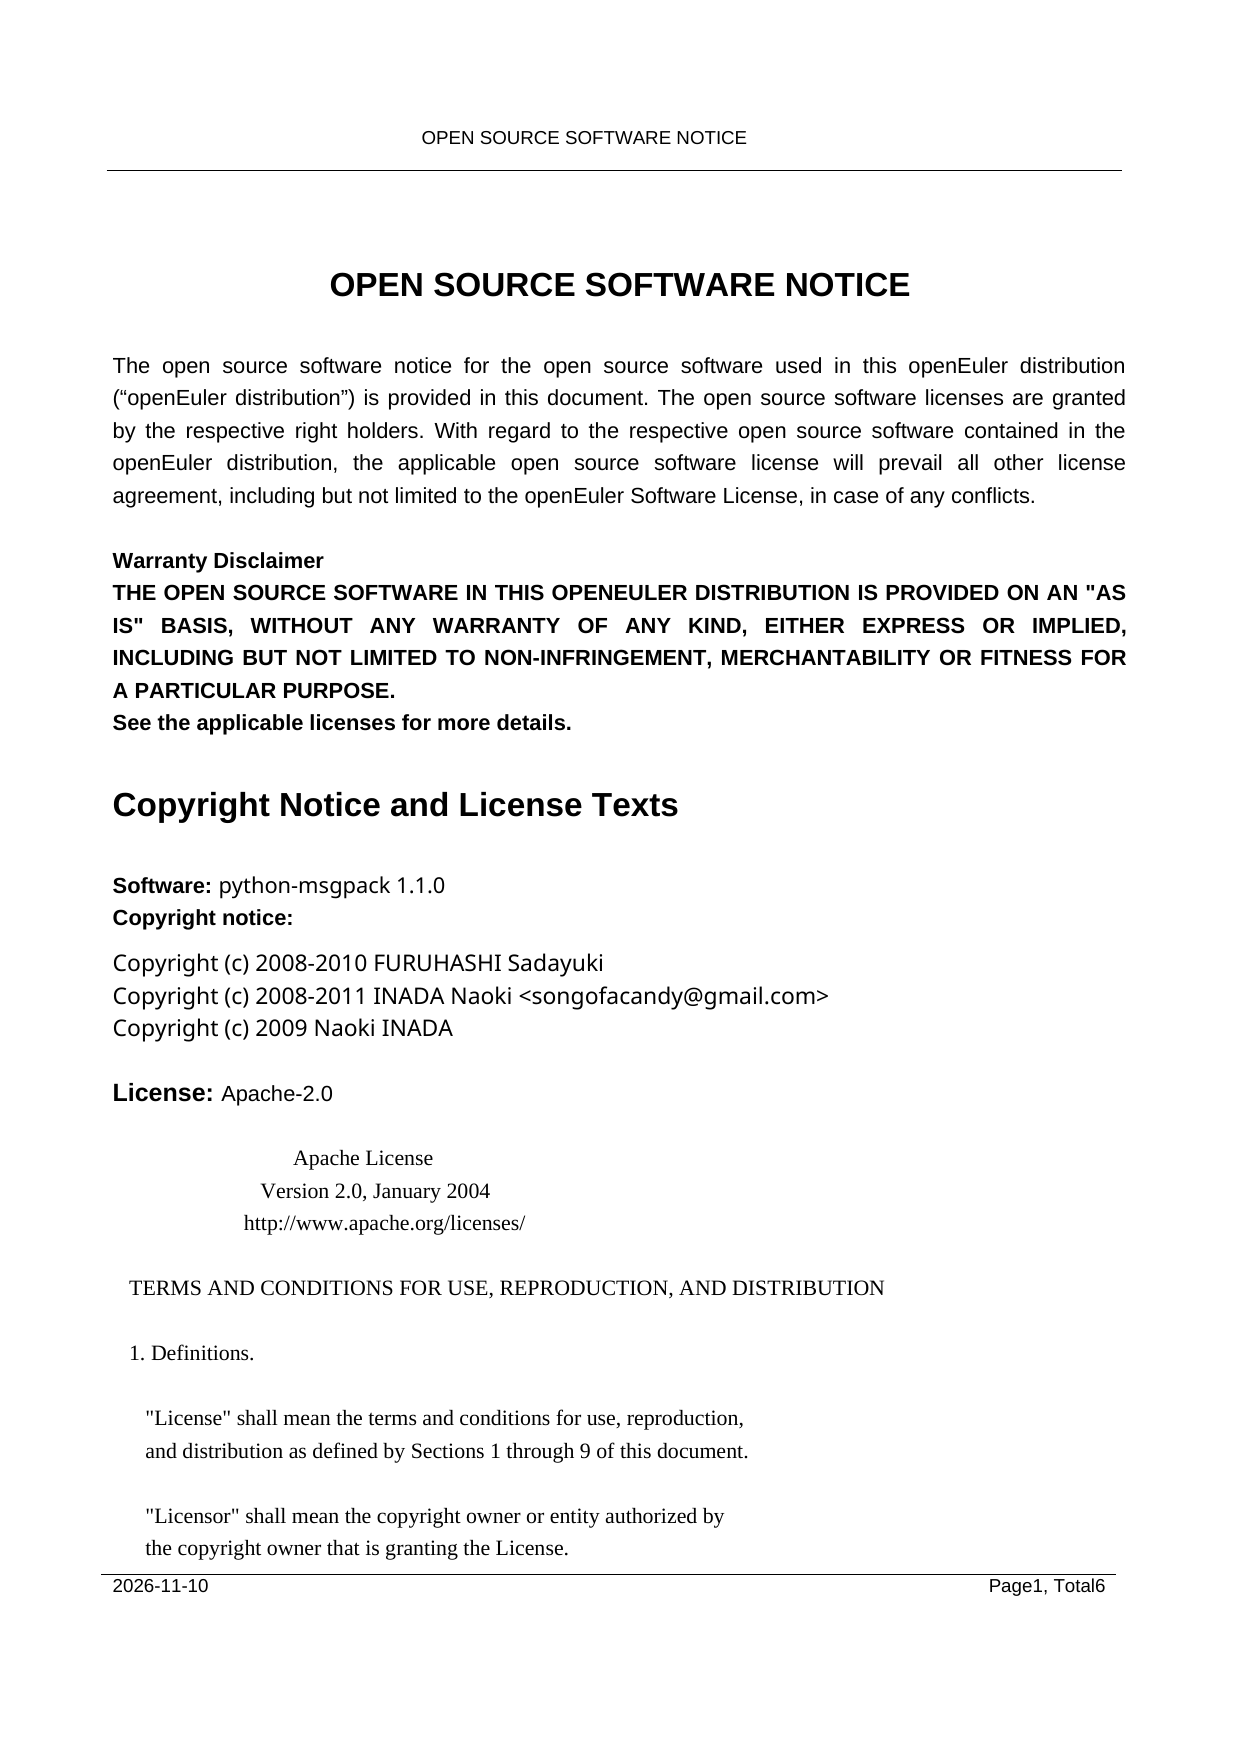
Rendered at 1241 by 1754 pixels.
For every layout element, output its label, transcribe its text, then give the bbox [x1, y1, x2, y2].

text Copyright (c) 2008-2010 FURUHASHI Sadayuki Copyright (c) 2008-2011 INADA Naoki <songofacandy@gmail.com> Copyright (c) 2009 Naoki INADA [112, 947, 1128, 1077]
text License: Apache-2.0 [112, 1077, 1128, 1109]
text THE OPEN SOURCE SOFTWARE IN THIS OPENEULER DISTRIBUTION IS PROVIDED ON AN "AS IS" BASIS, WITHOUT ANY WARRANTY OF ANY KIND, EITHER EXPRESS OR IMPLIED, INCLUDING BUT NOT LIMITED TO NON-INFRINGEMENT, MERCHANTABILITY OR FITNESS FOR A PARTICULAR PURPOSE. See the applicable licenses for more details. [112, 576, 1128, 739]
text Warranty Disclaimer [112, 544, 1128, 576]
title Software: python-msgpack 1.1.0 [112, 869, 1128, 901]
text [112, 1109, 1128, 1564]
text The open source software notice for the open source software used in this openEuler distribution (“openEuler distribution”) is provided in this document. The open source software licenses are granted by the respective right holders. With regard to the respective open source software contained in the openEuler distribution, the applicable open source software license will prevail all other license agreement, including but not limited to the openEuler Software License, in case of any conflicts. [112, 349, 1128, 511]
text Copyright Notice and License Texts [112, 771, 1128, 836]
text Copyright notice: [112, 901, 1128, 934]
text OPEN SOURCE SOFTWARE NOTICE [112, 251, 1128, 316]
